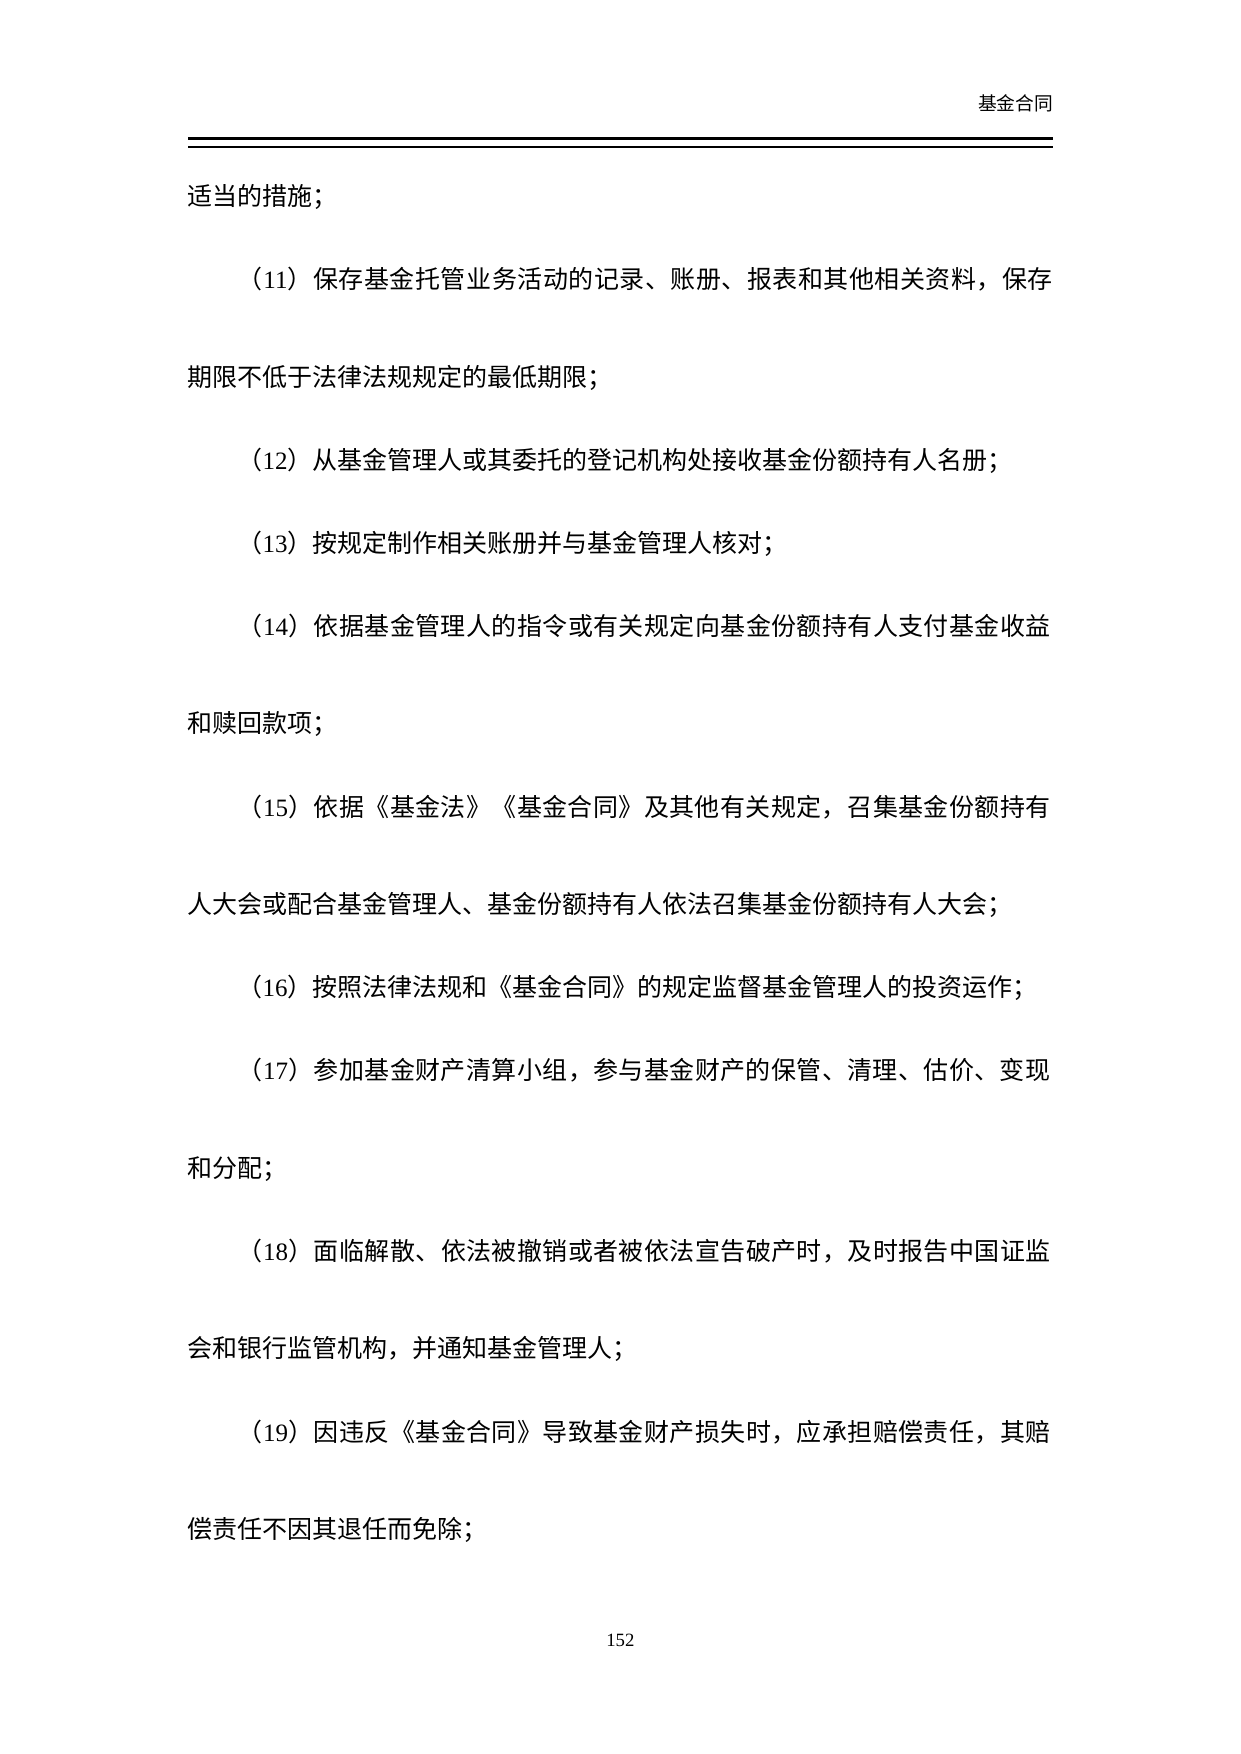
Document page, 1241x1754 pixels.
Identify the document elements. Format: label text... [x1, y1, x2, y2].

text （19）因违反《基金合同》导致基金财产损失时，应承担赔偿责任，其赔偿责任不因其退任而免除； [187, 1398, 1053, 1560]
text （17）参加基金财产清算小组，参与基金财产的保管、清理、估价、变现和分配； [187, 1036, 1053, 1199]
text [187, 162, 1053, 227]
text （15）依据《基金法》《基金合同》及其他有关规定，召集基金份额持有人大会或配合基金管理人、基金份额持有人依法召集基金份额持有人大会； [187, 773, 1053, 935]
text （12）从基金管理人或其委托的登记机构处接收基金份额持有人名册； [187, 426, 1053, 491]
text （11）保存基金托管业务活动的记录、账册、报表和其他相关资料，保存期限不低于法律法规规定的最低期限； [187, 245, 1053, 408]
text （16）按照法律法规和《基金合同》的规定监督基金管理人的投资运作； [187, 953, 1053, 1018]
text （18）面临解散、依法被撤销或者被依法宣告破产时，及时报告中国证监会和银行监管机构，并通知基金管理人； [187, 1217, 1053, 1379]
text （13）按规定制作相关账册并与基金管理人核对； [187, 509, 1053, 574]
text （14）依据基金管理人的指令或有关规定向基金份额持有人支付基金收益和赎回款项； [187, 592, 1053, 754]
